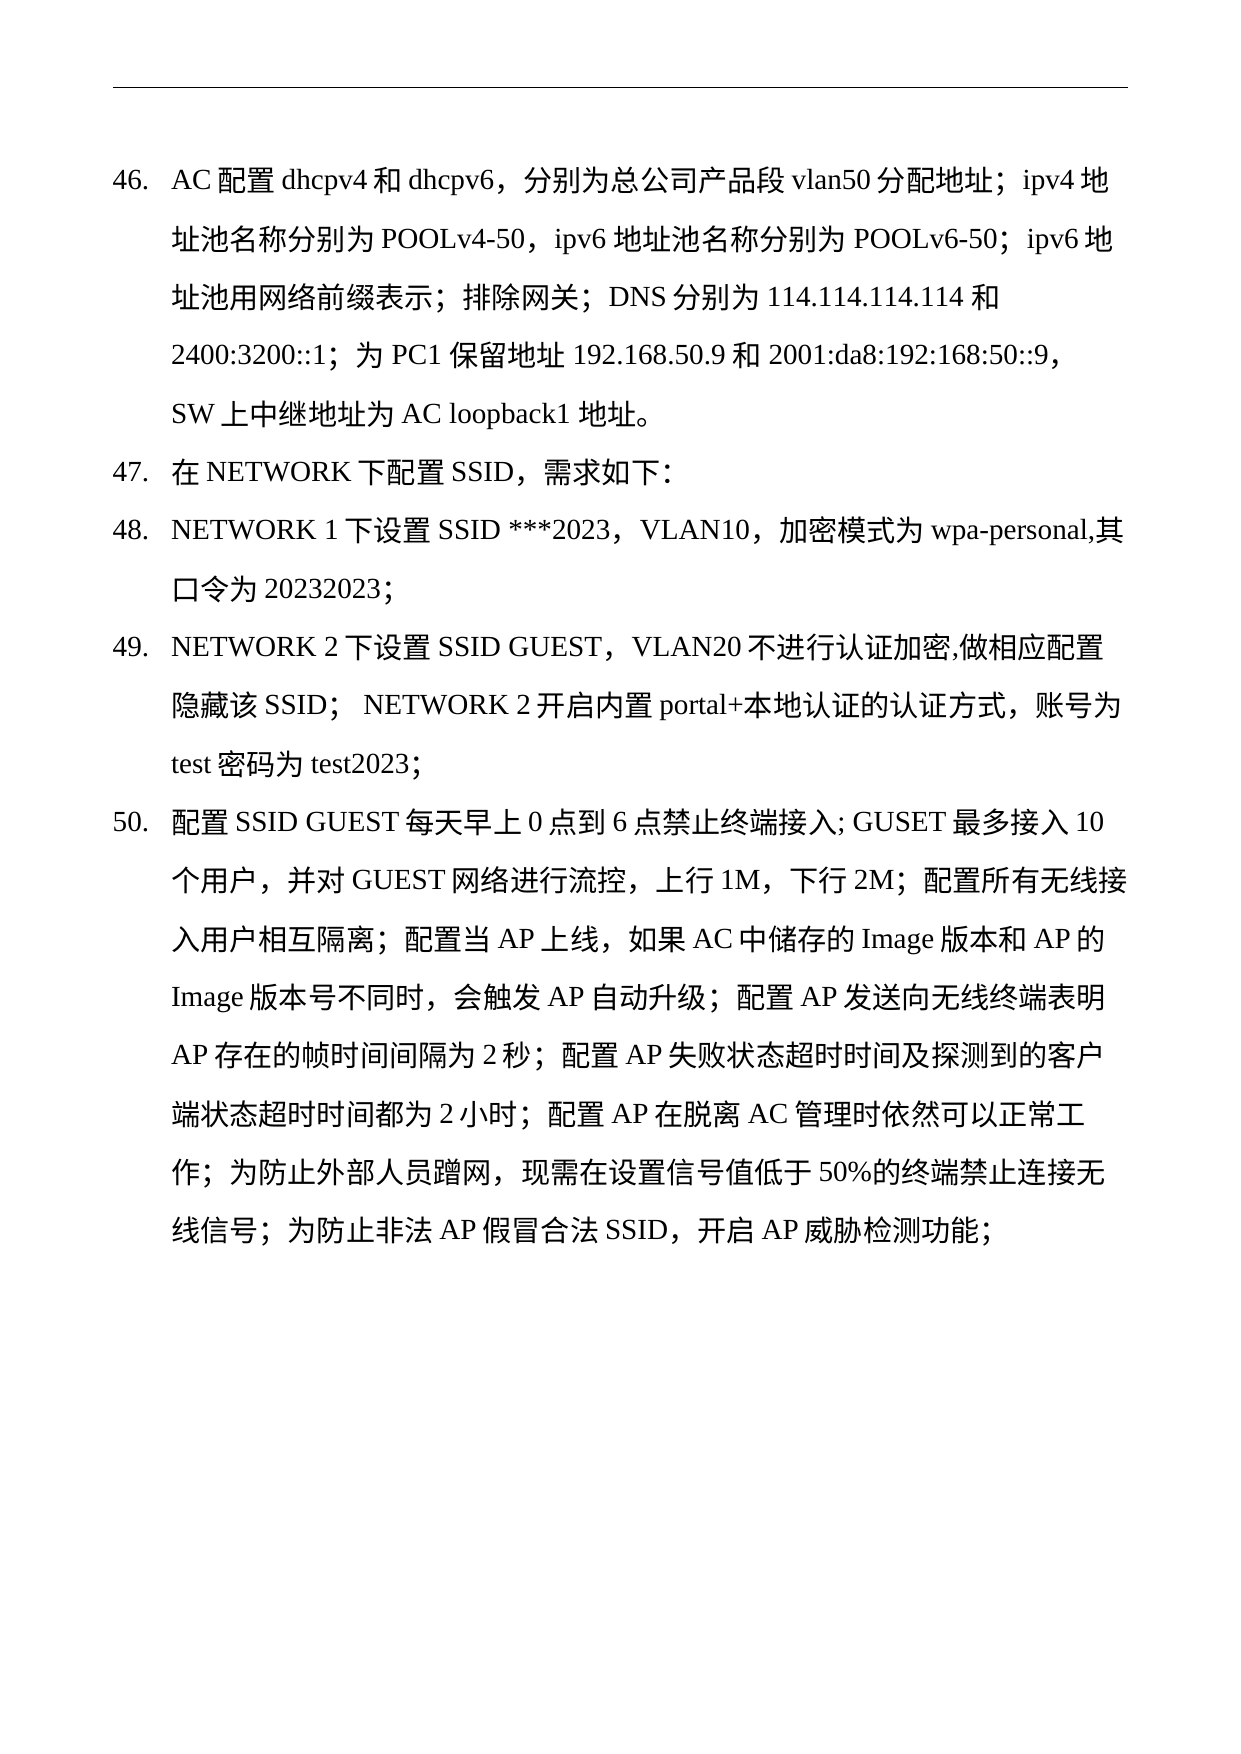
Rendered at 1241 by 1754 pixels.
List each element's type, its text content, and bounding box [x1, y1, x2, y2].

list 配置SSID GUEST每天早上0点到6点禁止终端接入; GUSET最多接入10个用户，并对GUEST网络进行流控，上行1M，下行2M；配置所有无线接入用户相互隔离；配置当AP上线，如果AC中储存的Image版本和AP的Image版本号不同时，会触发AP自动升级；配置AP发送向无线终端表明AP存在的帧时间间隔为2秒；配置AP失败状态超时时间及探测到的客户端状态超时时间都为2小时；配置AP在脱离AC管理时依然可以正常工作；为防止外部人员蹭网，现需在设置信号值低于50%的终端禁止连接无线信号；为防止非法AP假冒合法SSID，开启AP威胁检测功能； [112, 792, 1128, 1258]
list NETWORK 2下设置SSID GUEST，VLAN20不进行认证加密,做相应配置隐藏该SSID； NETWORK 2开启内置portal+本地认证的认证方式，账号为test密码为test2023； [112, 617, 1128, 792]
list 在NETWORK下配置SSID，需求如下： [112, 442, 1128, 500]
list AC配置dhcpv4和dhcpv6，分别为总公司产品段vlan50分配地址；ipv4地址池名称分别为POOLv4-50，ipv6 地址池名称分别为 POOLv6-50；ipv6地址池用网络前缀表示；排除网关；DNS分别为 114.114.114.114 和 2400:3200::1；为 PC1 保留地址 192.168.50.9 和 2001:da8:192:168:50::9， SW上中继地址为AC loopback1 地址。 [112, 150, 1128, 442]
list NETWORK 1下设置SSID ***2023，VLAN10，加密模式为wpa-personal,其口令为20232023； [112, 500, 1128, 617]
